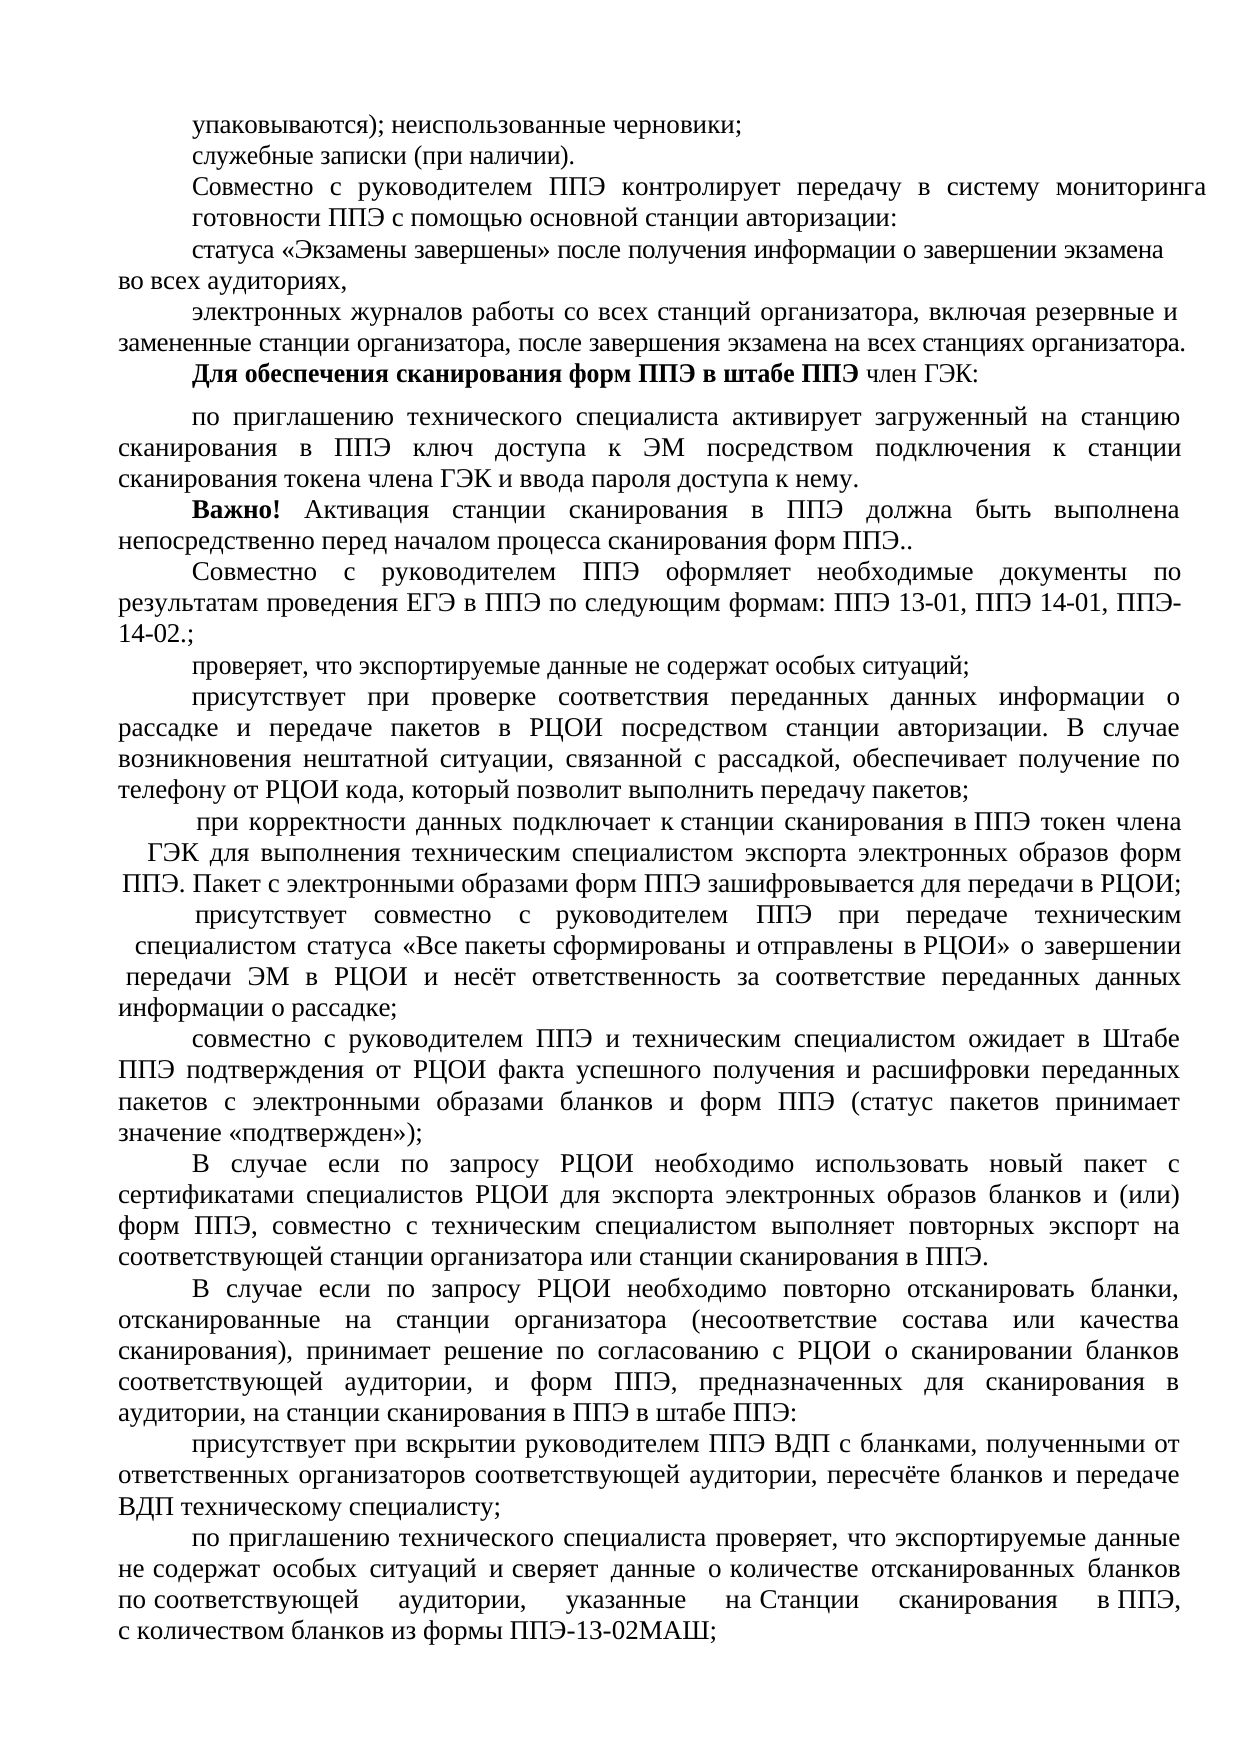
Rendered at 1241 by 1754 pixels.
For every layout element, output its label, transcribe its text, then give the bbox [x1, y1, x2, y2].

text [192, 108, 752, 139]
text по приглашению технического специалиста активирует загруженный на станцию сканирования в ППЭ ключ доступа к ЭМ посредством подключения к станции сканирования токена члена ГЭК и ввода пароля доступа к нему. [118, 399, 1182, 493]
text информации о рассадке; [118, 991, 1207, 1022]
text В случае если по запросу РЦОИ необходимо использовать новый пакет с сертификатами специалистов РЦОИ для экспорта электронных образов бланков и (или) форм ППЭ, совместно с техническим специалистом выполняет повторных экспорт на соответствующей станции организатора или станции сканирования в ППЭ. [118, 1147, 1181, 1272]
text Совместно с руководителем ППЭ контролирует передачу в систему мониторинга готовности ППЭ с помощью основной станции авторизации: [192, 171, 1207, 233]
text присутствует при проверке соответствия переданных данных информации о рассадке и передаче пакетов в РЦОИ посредством станции авторизации. В случае возникновения нештатной ситуации, связанной с рассадкой, обеспечивает получение по телефону от РЦОИ кода, который позволит выполнить передачу пакетов; [118, 680, 1181, 804]
text статуса «Экзамены завершены» после получения информации о завершении экзамена во всех аудиториях, [118, 233, 1182, 295]
text Совместно с руководителем ППЭ оформляет необходимые документы по результатам проведения ЕГЭ в ППЭ по следующим формам: ППЭ 13-01, ППЭ 14-01, ППЭ-14-02.; [118, 555, 1182, 649]
text совместно с руководителем ППЭ и техническим специалистом ожидает в Штабе ППЭ подтверждения от РЦОИ факта успешного получения и расшифровки переданных пакетов с электронными образами бланков и форм ППЭ (статус пакетов принимает значение «подтвержден»); [118, 1022, 1181, 1147]
text присутствует при вскрытии руководителем ППЭ ВДП с бланками, полученными от ответственных организаторов соответствующей аудитории, пересчёте бланков и передаче ВДП техническому специалисту; [118, 1427, 1181, 1521]
text при корректности данных подключает к станции сканирования в ППЭ токен члена ГЭК для выполнения техническим специалистом экспорта электронных образов форм ППЭ. Пакет с электронными образами форм ППЭ зашифровывается для передачи в РЦОИ; присутствует совместно с руководителем ППЭ при передаче техническим специалистом статуса «Все пакеты сформированы и отправлены в РЦОИ» о завершении передачи ЭМ в РЦОИ и несёт ответственность за соответствие переданных данных [118, 804, 1181, 991]
text проверяет, что экспортируемые данные не содержат особых ситуаций; [192, 649, 1207, 680]
text электронных журналов работы со всех станций организатора, включая резервные и замененные станции организатора, после завершения экзамена на всех станциях организатора. [118, 295, 1207, 357]
text Важно! Активация станции сканирования в ППЭ должна быть выполнена непосредственно перед началом процесса сканирования форм ППЭ.. [118, 493, 1181, 555]
text В случае если по запросу РЦОИ необходимо повторно отсканировать бланки, отсканированные на станции организатора (несоответствие состава или качества сканирования), принимает решение по согласованию с РЦОИ о сканировании бланков соответствующей аудитории, и форм ППЭ, предназначенных для сканирования в аудитории, на станции сканирования в ППЭ в штабе ППЭ: [118, 1272, 1181, 1427]
text по приглашению технического специалиста проверяет, что экспортируемые данные не содержат особых ситуаций и сверяет данные о количестве отсканированных бланков по соответствующей аудитории, указанные на Станции сканирования в ППЭ, с количеством бланков из формы ППЭ-13-02МАШ; [118, 1521, 1181, 1646]
subtitle Для обеспечения сканирования форм ППЭ в штабе ППЭ член ГЭК: [192, 358, 1207, 389]
text служебные записки (при наличии). [192, 139, 1207, 171]
